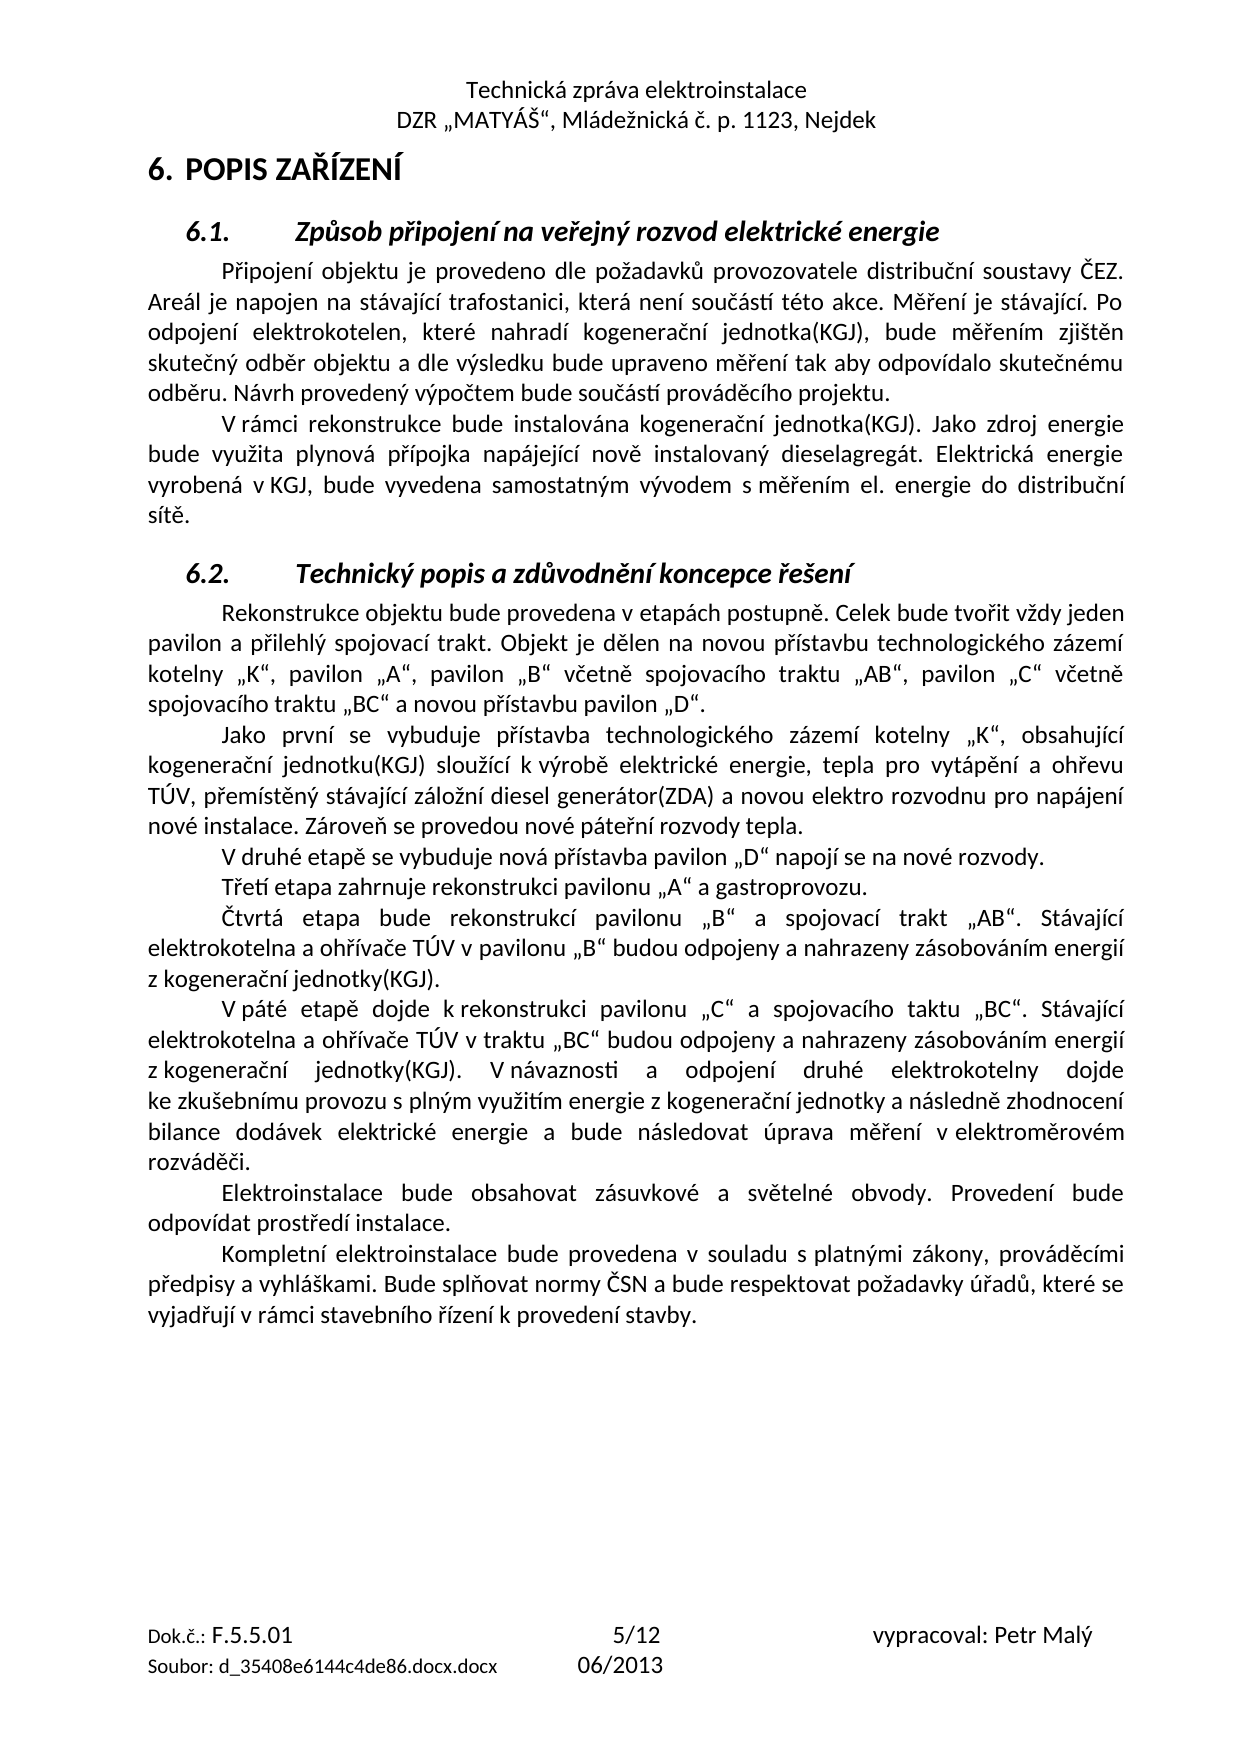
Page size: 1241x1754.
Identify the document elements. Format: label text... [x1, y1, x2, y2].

text Kompletní elektroinstalace bude provedena v souladu s platnými zákony, prováděcími předpisy a vyhláškami. Bude splňovat normy ČSN a bude respektovat požadavky úřadů, které se vyjadřují v rámci stavebního řízení k provedení stavby. [148, 1238, 1125, 1329]
text V druhé etapě se vybuduje nová přístavba pavilon „D“ napojí se na nové rozvody. [148, 841, 1125, 872]
subtitle POPIS ZAŘÍZENÍ [148, 148, 1125, 188]
text Čtvrtá etapa bude rekonstrukcí pavilonu „B“ a spojovací trakt „AB“. Stávající elektrokotelna a ohřívače TÚV v pavilonu „B“ budou odpojeny a nahrazeny zásobováním energií z kogenerační jednotky(KGJ). [148, 902, 1125, 994]
text Rekonstrukce objektu bude provedena v etapách postupně. Celek bude tvořit vždy jeden pavilon a přilehlý spojovací trakt. Objekt je dělen na novou přístavbu technologického zázemí kotelny „K“, pavilon „A“, pavilon „B“ včetně spojovacího traktu „AB“, pavilon „C“ včetně spojovacího traktu „BC“ a novou přístavbu pavilon „D“. [148, 597, 1125, 719]
text Elektroinstalace bude obsahovat zásuvkové a světelné obvody. Provedení bude odpovídat prostředí instalace. [148, 1177, 1125, 1238]
text Připojení objektu je provedeno dle požadavků provozovatele distribuční soustavy ČEZ. Areál je napojen na stávající trafostanici, která není součástí této akce. Měření je stávající. Po odpojení elektrokotelen, které nahradí kogenerační jednotka(KGJ), bude měřením zjištěn skutečný odběr objektu a dle výsledku bude upraveno měření tak aby odpovídalo skutečnému odběru. Návrh provedený výpočtem bude součástí prováděcího projektu. [148, 255, 1125, 408]
text V páté etapě dojde k rekonstrukci pavilonu „C“ a spojovacího taktu „BC“. Stávající elektrokotelna a ohřívače TÚV v traktu „BC“ budou odpojeny a nahrazeny zásobováním energií z kogenerační jednotky(KGJ). V návaznosti a odpojení druhé elektrokotelny dojde ke zkušebnímu provozu s plným využitím energie z kogenerační jednotky a následně zhodnocení bilance dodávek elektrické energie a bude následovat úprava měření v elektroměrovém rozváděči. [148, 994, 1125, 1177]
text Jako první se vybuduje přístavba technologického zázemí kotelny „K“, obsahující kogenerační jednotku(KGJ) sloužící k výrobě elektrické energie, tepla pro vytápění a ohřevu TÚV, přemístěný stávající záložní diesel generátor(ZDA) a novou elektro rozvodnu pro napájení nové instalace. Zároveň se provedou nové páteřní rozvody tepla. [148, 719, 1125, 841]
text V rámci rekonstrukce bude instalována kogenerační jednotka(KGJ). Jako zdroj energie bude využita plynová přípojka napájející nově instalovaný dieselagregát. Elektrická energie vyrobená v KGJ, bude vyvedena samostatným vývodem s měřením el. energie do distribuční sítě. [148, 408, 1125, 530]
text Třetí etapa zahrnuje rekonstrukci pavilonu „A“ a gastroprovozu. [148, 872, 1125, 902]
subtitle Způsob připojení na veřejný rozvod elektrické energie [185, 213, 1125, 249]
subtitle Technický popis a zdůvodnění koncepce řešení [185, 555, 1125, 591]
